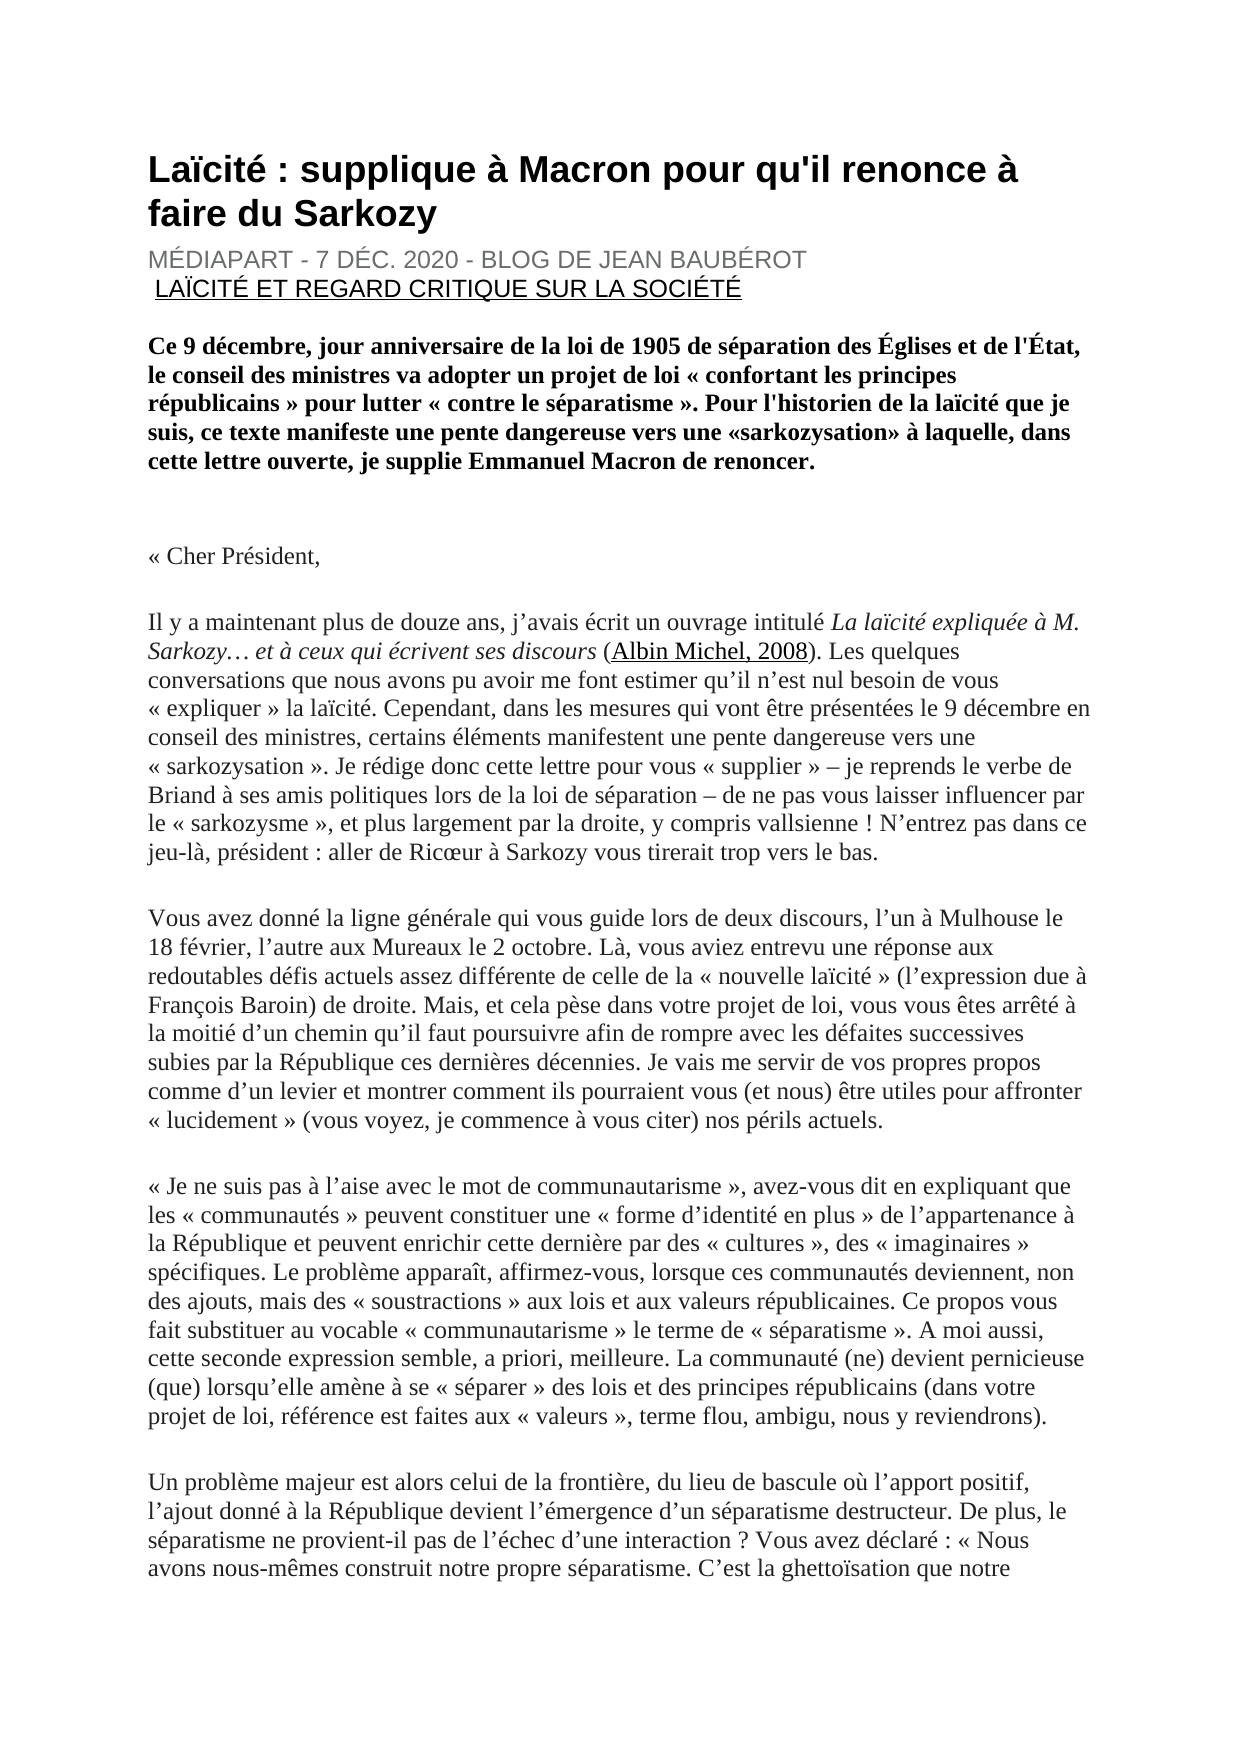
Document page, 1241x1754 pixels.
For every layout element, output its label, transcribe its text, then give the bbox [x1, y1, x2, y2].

text Vous avez donné la ligne générale qui vous guide lors de deux discours, l’un à Mulhouse le 18 février, l’autre aux Mureaux le 2 octobre. Là, vous aviez entrevu une réponse aux redoutables défis actuels assez différente de celle de la « nouvelle laïcité » (l’expression due à François Baroin) de droite. Mais, et cela pèse dans votre projet de loi, vous vous êtes arrêté à la moitié d’un chemin qu’il faut poursuivre afin de rompre avec les défaites successives subies par la République ces dernières décennies. Je vais me servir de vos propres propos comme d’un levier et montrer comment ils pourraient vous (et nous) être utiles pour affronter « lucidement » (vous voyez, je commence à vous citer) nos périls actuels. [148, 903, 1093, 1133]
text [148, 1467, 1093, 1582]
text « Je ne suis pas à l’aise avec le mot de communautarisme », avez-vous dit en expliquant que les « communautés » peuvent constituer une « forme d’identité en plus » de l’appartenance à la République et peuvent enrichir cette dernière par des « cultures », des « imaginaires » spécifiques. Le problème apparaît, affirmez-vous, lorsque ces communautés deviennent, non des ajouts, mais des « soustractions » aux lois et aux valeurs républicaines. Ce propos vous fait substituer au vocable « communautarisme » le terme de « séparatisme ». A moi aussi, cette seconde expression semble, a priori, meilleure. La communauté (ne) devient pernicieuse (que) lorsqu’elle amène à se « séparer » des lois et des principes républicains (dans votre projet de loi, référence est faites aux « valeurs », terme flou, ambigu, nous y reviendrons). [148, 1171, 1093, 1430]
text Ce 9 décembre, jour anniversaire de la loi de 1905 de séparation des Églises et de l'État, le conseil des ministres va adopter un projet de loi « confortant les principes républicains » pour lutter « contre le séparatisme ». Pour l'historien de la laïcité que je suis, ce texte manifeste une pente dangereuse vers une «sarkozysation» à laquelle, dans cette lettre ouverte, je supplie Emmanuel Macron de renoncer. [148, 331, 1093, 475]
text LAÏCITÉ ET REGARD CRITIQUE SUR LA SOCIÉTÉ [148, 273, 1093, 302]
text Laïcité : supplique à Macron pour qu'il renonce à faire du Sarkozy [148, 148, 1093, 234]
text « Cher Président, [148, 541, 1093, 570]
text Il y a maintenant plus de douze ans, j’avais écrit un ouvrage intitulé La laïcité expliquée à M. Sarkozy… et à ceux qui écrivent ses discours (Albin Michel, 2008). Les quelques conversations que nous avons pu avoir me font estimer qu’il n’est nul besoin de vous « expliquer » la laïcité. Cependant, dans les mesures qui vont être présentées le 9 décembre en conseil des ministres, certains éléments manifestent une pente dangereuse vers une « sarkozysation ». Je rédige donc cette lettre pour vous « supplier » – je reprends le verbe de Briand à ses amis politiques lors de la loi de séparation – de ne pas vous laisser influencer par le « sarkozysme », et plus largement par la droite, y compris vallsienne ! N’entrez pas dans ce jeu-là, président : aller de Ricœur à Sarkozy vous tirerait trop vers le bas. [148, 607, 1093, 866]
text MÉDIAPART - 7 DÉC. 2020 - BLOG DE Jean BaubÉROT [148, 245, 1093, 273]
